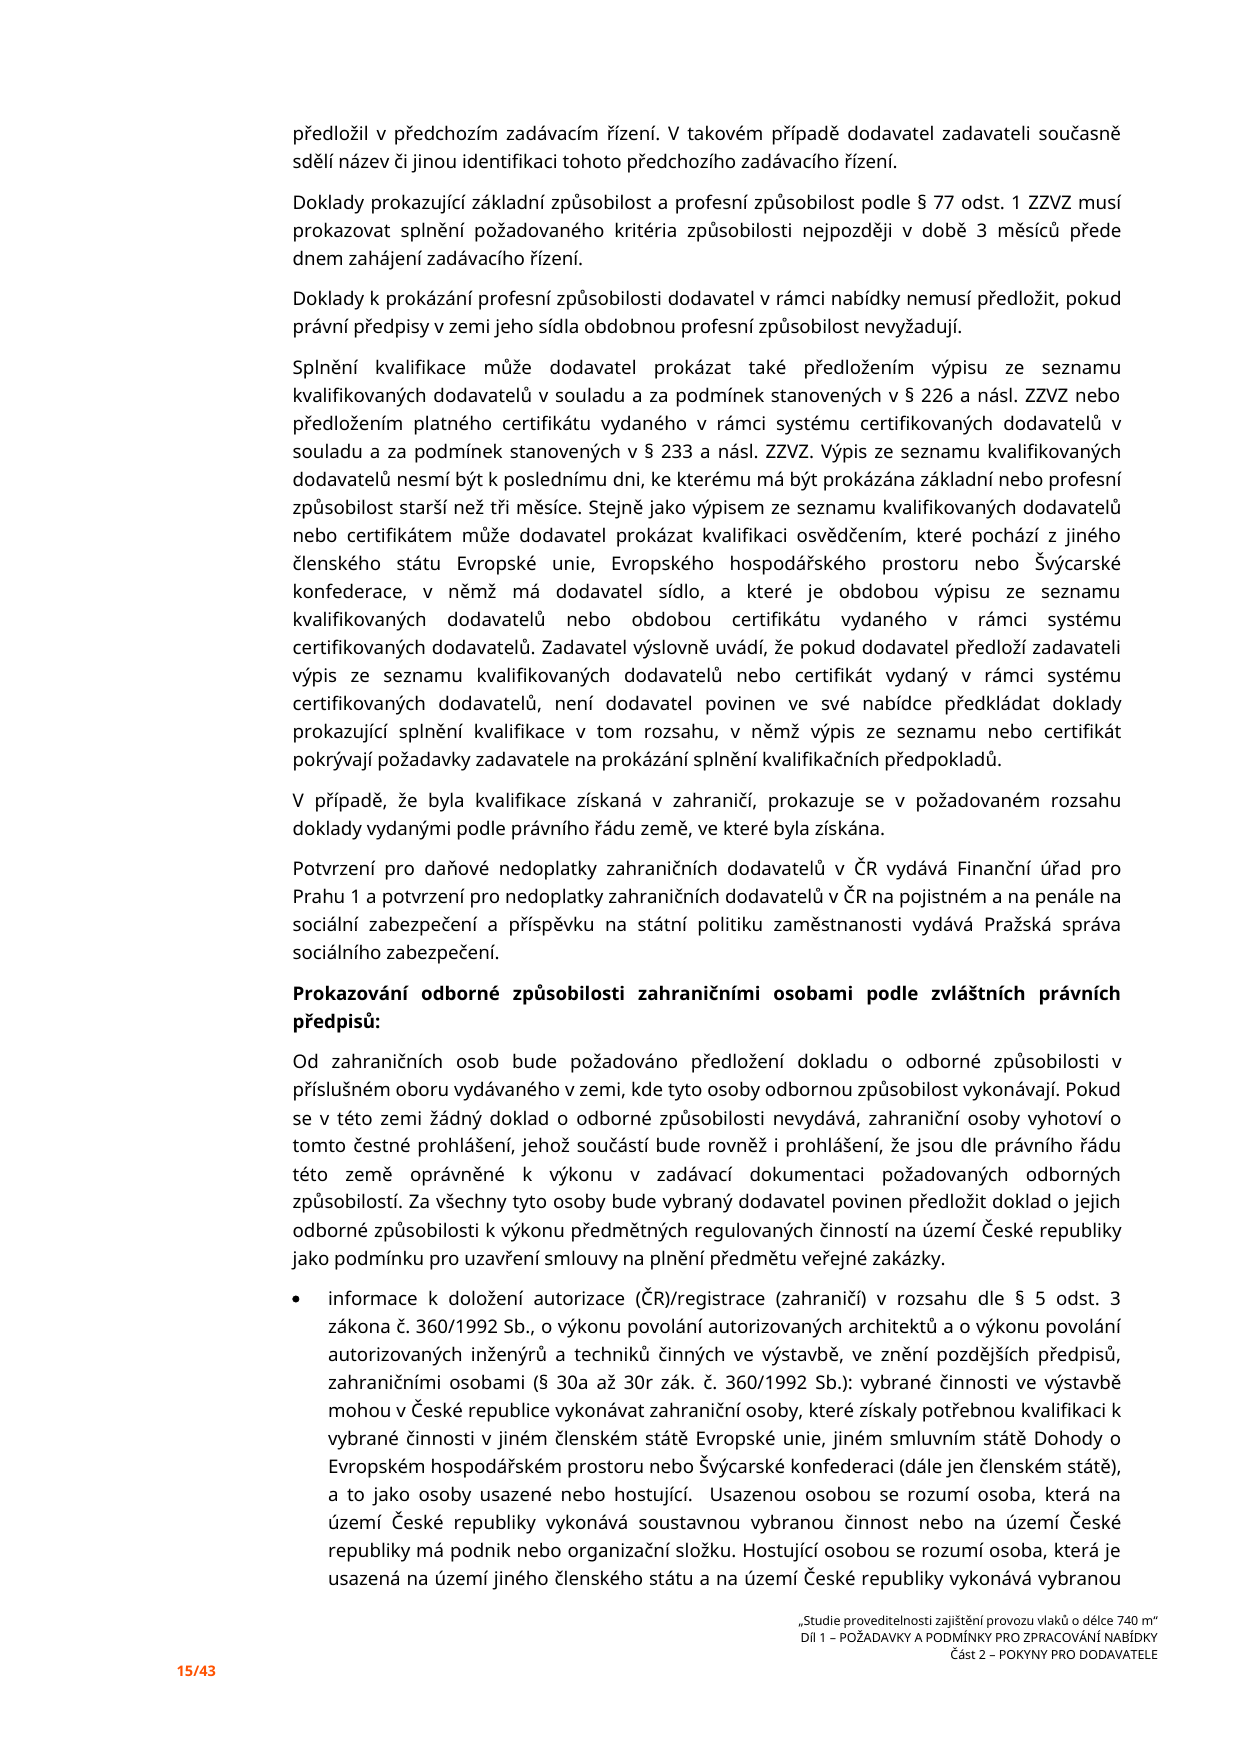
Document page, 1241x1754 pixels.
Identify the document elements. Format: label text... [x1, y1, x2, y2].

text V případě, že byla kvalifikace získaná v zahraničí, prokazuje se v požadovaném rozsahu doklady vydanými podle právního řádu země, ve které byla získána. [292, 787, 1122, 841]
text Doklady prokazující základní způsobilost a profesní způsobilost podle § 77 odst. 1 ZZVZ musí prokazovat splnění požadovaného kritéria způsobilosti nejpozději v době 3 měsíců přede dnem zahájení zadávacího řízení. [292, 189, 1122, 271]
text Prokazování odborné způsobilosti zahraničními osobami podle zvláštních právních předpisů: [292, 980, 1122, 1034]
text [292, 121, 1122, 174]
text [292, 1285, 1122, 1591]
text Doklady k prokázání profesní způsobilosti dodavatel v rámci nabídky nemusí předložit, pokud právní předpisy v zemi jeho sídla obdobnou profesní způsobilost nevyžadují. [292, 286, 1122, 339]
text Od zahraničních osob bude požadováno předložení dokladu o odborné způsobilosti v příslušném oboru vydávaného v zemi, kde tyto osoby odbornou způsobilost vykonávají. Pokud se v této zemi žádný doklad o odborné způsobilosti nevydává, zahraniční osoby vyhotoví o tomto čestné prohlášení, jehož součástí bude rovněž i prohlášení, že jsou dle právního řádu této země oprávněné k výkonu v zadávací dokumentaci požadovaných odborných způsobilostí. Za všechny tyto osoby bude vybraný dodavatel povinen předložit doklad o jejich odborné způsobilosti k výkonu předmětných regulovaných činností na území České republiky jako podmínku pro uzavření smlouvy na plnění předmětu veřejné zakázky. [292, 1049, 1122, 1270]
text Splnění kvalifikace může dodavatel prokázat také předložením výpisu ze seznamu kvalifikovaných dodavatelů v souladu a za podmínek stanovených v § 226 a násl. ZZVZ nebo předložením platného certifikátu vydaného v rámci systému certifikovaných dodavatelů v souladu a za podmínek stanovených v § 233 a násl. ZZVZ. Výpis ze seznamu kvalifikovaných dodavatelů nesmí být k poslednímu dni, ke kterému má být prokázána základní nebo profesní způsobilost starší než tři měsíce. Stejně jako výpisem ze seznamu kvalifikovaných dodavatelů nebo certifikátem může dodavatel prokázat kvalifikaci osvědčením, které pochází z jiného členského státu Evropské unie, Evropského hospodářského prostoru nebo Švýcarské konfederace, v němž má dodavatel sídlo, a které je obdobou výpisu ze seznamu kvalifikovaných dodavatelů nebo obdobou certifikátu vydaného v rámci systému certifikovaných dodavatelů. Zadavatel výslovně uvádí, že pokud dodavatel předloží zadavateli výpis ze seznamu kvalifikovaných dodavatelů nebo certifikát vydaný v rámci systému certifikovaných dodavatelů, není dodavatel povinen ve své nabídce předkládat doklady prokazující splnění kvalifikace v tom rozsahu, v němž výpis ze seznamu nebo certifikát pokrývají požadavky zadavatele na prokázání splnění kvalifikačních předpokladů. [292, 354, 1122, 772]
text Potvrzení pro daňové nedoplatky zahraničních dodavatelů v ČR vydává Finanční úřad pro Prahu 1 a potvrzení pro nedoplatky zahraničních dodavatelů v ČR na pojistném a na penále na sociální zabezpečení a příspěvku na státní politiku zaměstnanosti vydává Pražská správa sociálního zabezpečení. [292, 856, 1122, 965]
